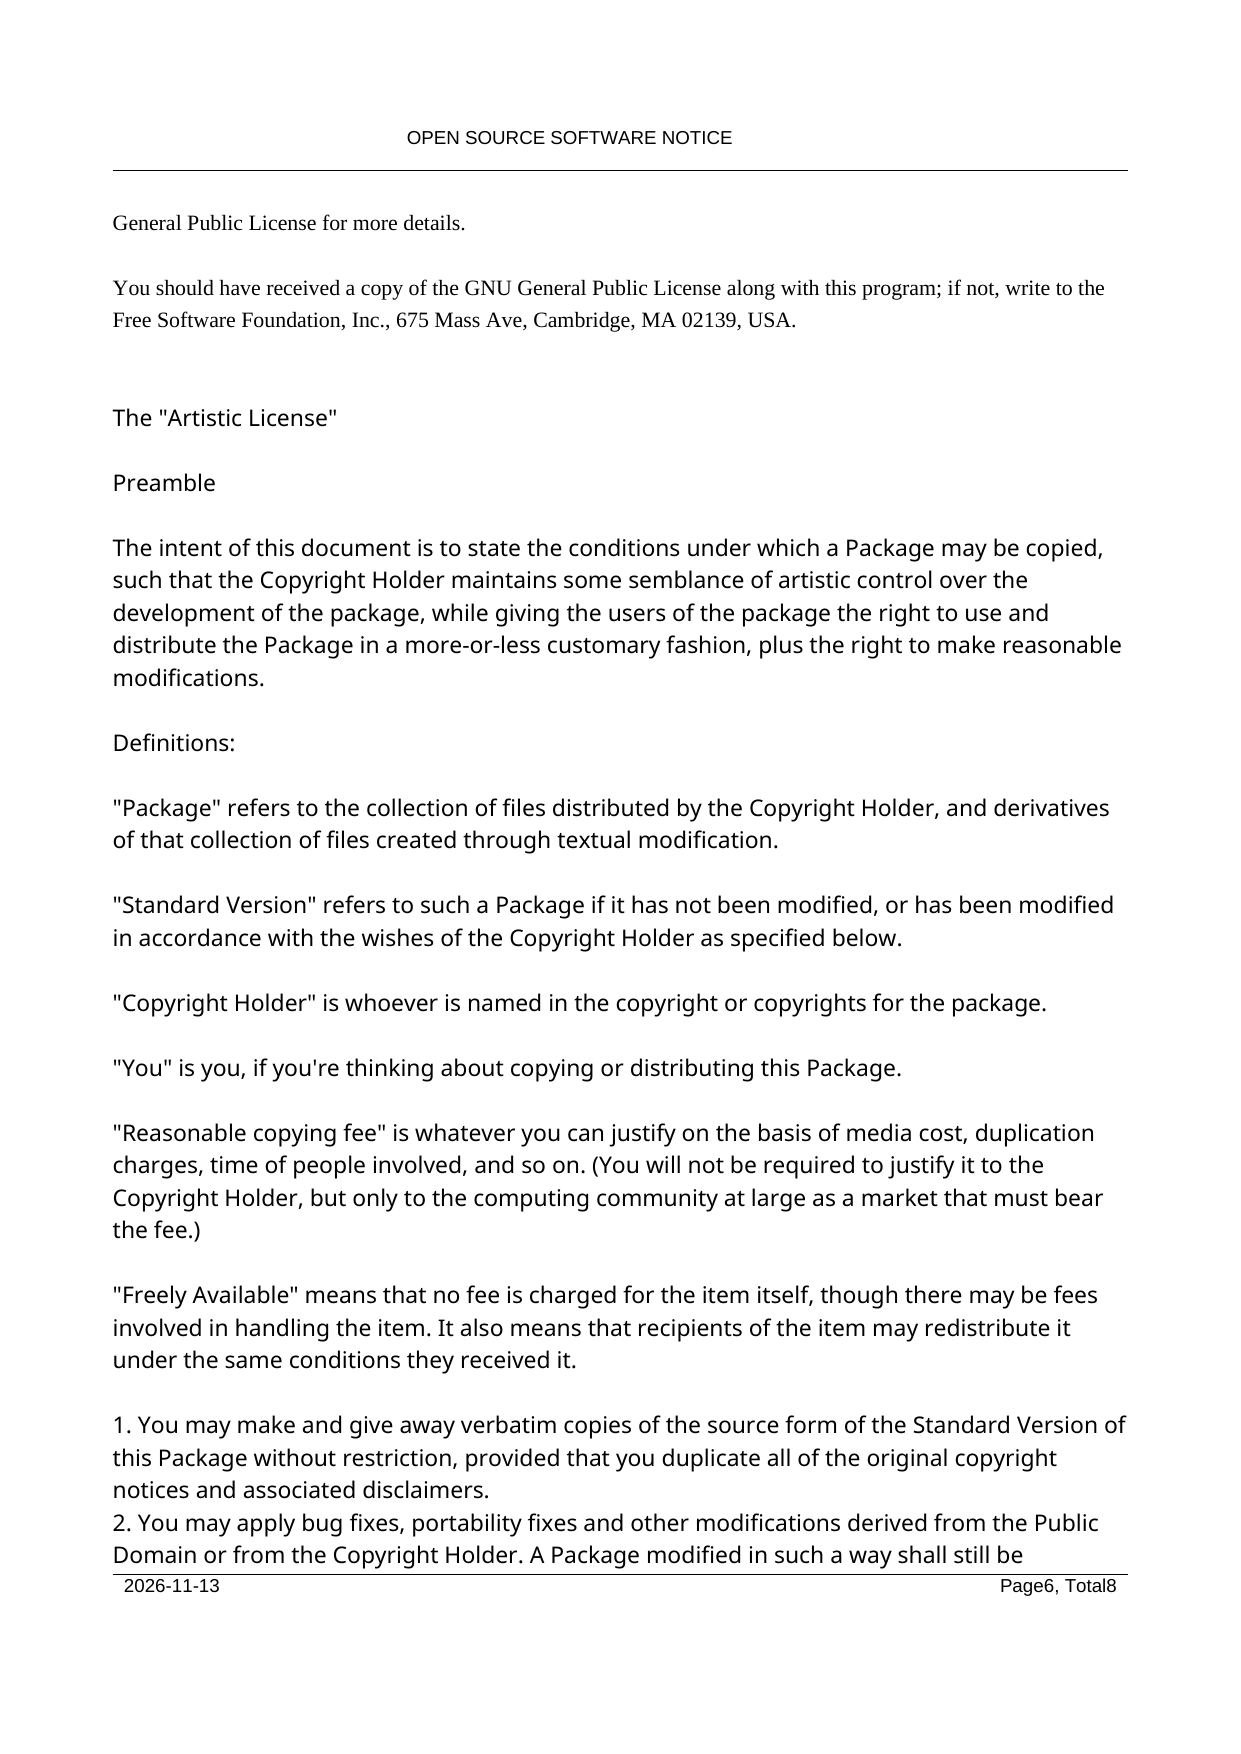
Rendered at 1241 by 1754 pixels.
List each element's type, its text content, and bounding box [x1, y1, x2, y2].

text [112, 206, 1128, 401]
text 1. You may make and give away verbatim copies of the source form of the Standard Version of this Package without restriction, provided that you duplicate all of the original copyright notices and associated disclaimers. [112, 1409, 1128, 1506]
text "Reasonable copying fee" is whatever you can justify on the basis of media cost, duplication charges, time of people involved, and so on. (You will not be required to justify it to the Copyright Holder, but only to the computing community at large as a market that must bear the fee.) [112, 1116, 1128, 1246]
text The "Artistic License" [112, 401, 1128, 434]
text Definitions: [112, 726, 1128, 759]
text "Copyright Holder" is whoever is named in the copyright or copyrights for the package. [112, 986, 1128, 1019]
text The intent of this document is to state the conditions under which a Package may be copied, such that the Copyright Holder maintains some semblance of artistic control over the development of the package, while giving the users of the package the right to use and distribute the Package in a more-or-less customary fashion, plus the right to make reasonable modifications. [112, 531, 1128, 694]
text "You" is you, if you're thinking about copying or distributing this Package. [112, 1051, 1128, 1084]
text "Package" refers to the collection of files distributed by the Copyright Holder, and derivatives of that collection of files created through textual modification. [112, 791, 1128, 856]
text "Standard Version" refers to such a Package if it has not been modified, or has been modified in accordance with the wishes of the Copyright Holder as specified below. [112, 889, 1128, 954]
text "Freely Available" means that no fee is charged for the item itself, though there may be fees involved in handling the item. It also means that recipients of the item may redistribute it under the same conditions they received it. [112, 1279, 1128, 1376]
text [112, 1506, 1128, 1571]
text Preamble [112, 466, 1128, 499]
